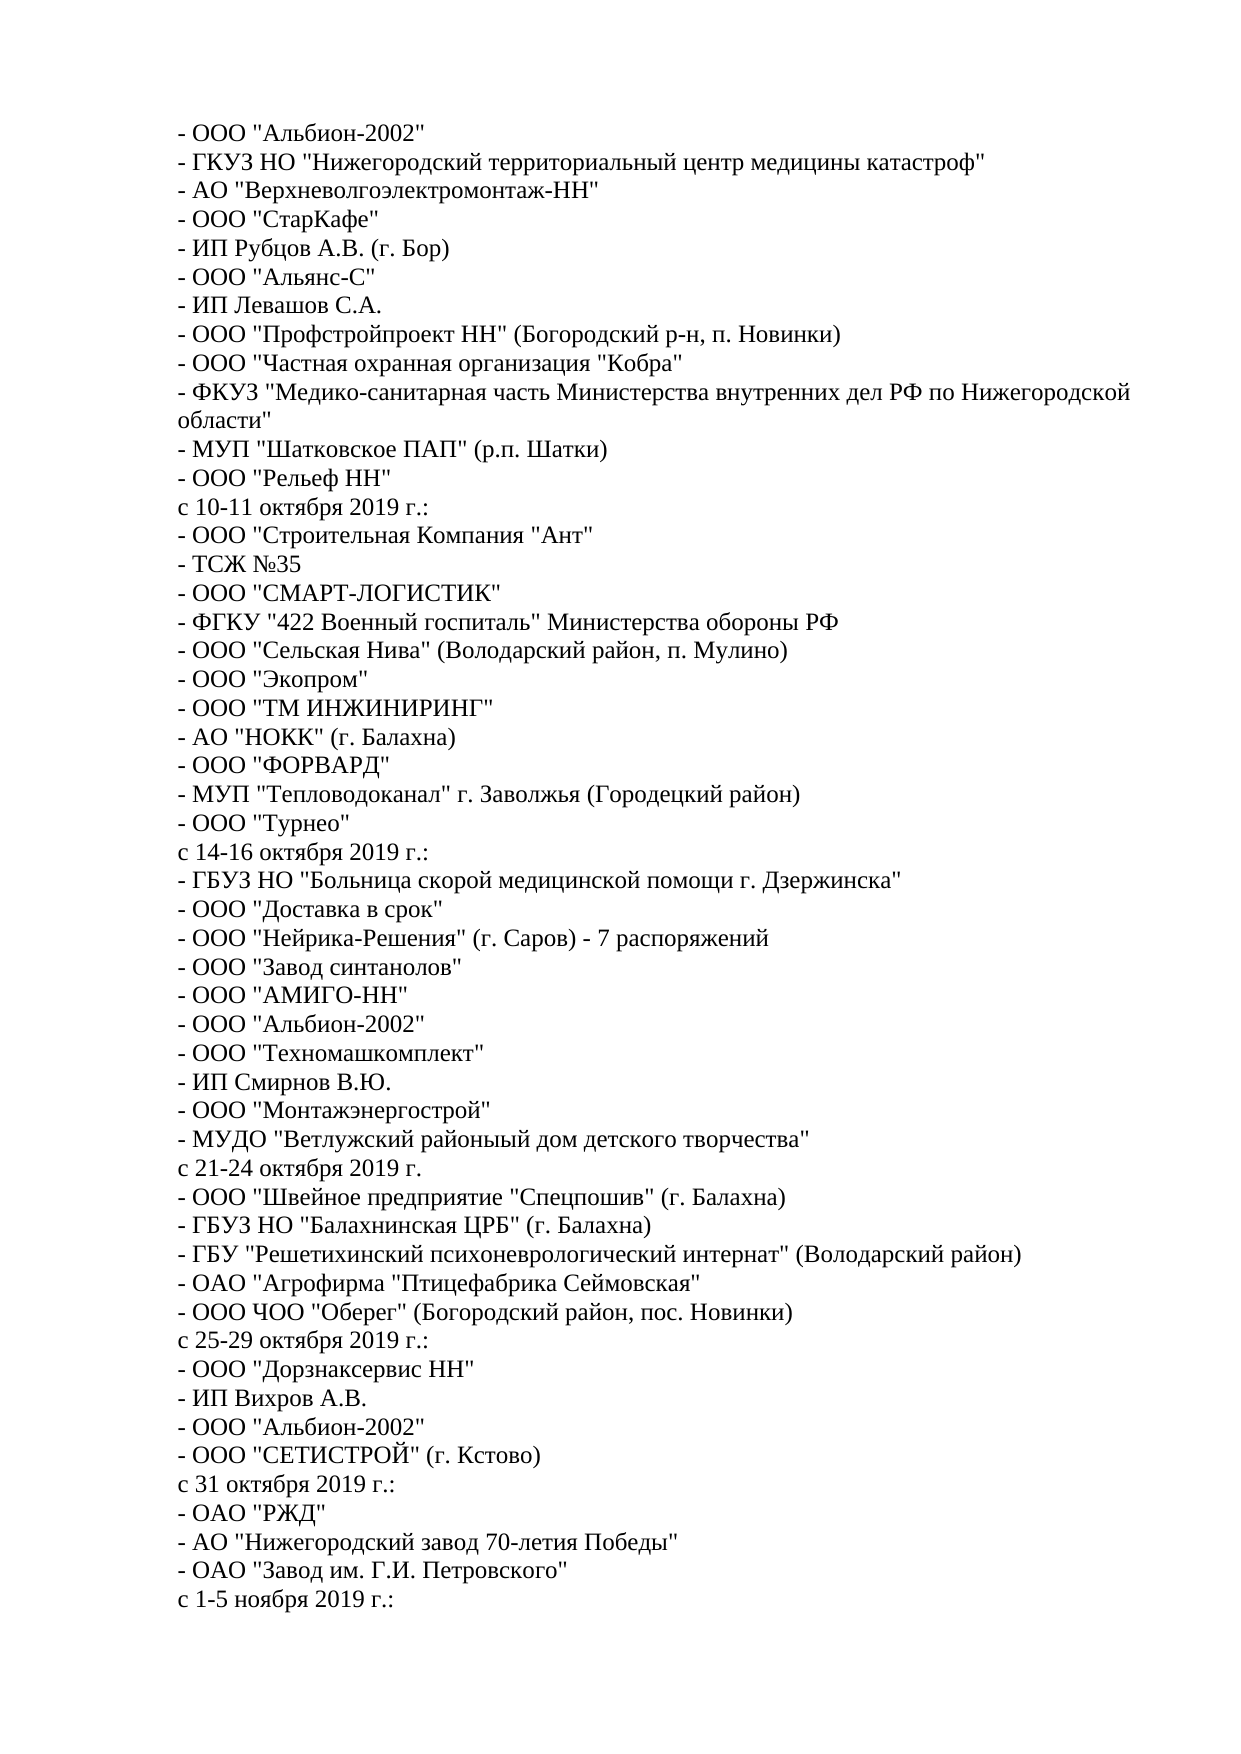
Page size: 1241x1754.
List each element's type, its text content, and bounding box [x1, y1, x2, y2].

text - ООО "Альбион-2002" [177, 1412, 1152, 1441]
text - ООО "Альбион-2002" [177, 118, 1152, 147]
text - ИП Вихров А.В. [177, 1383, 1152, 1412]
text - ОАО "Завод им. Г.И. Петровского" [177, 1556, 1152, 1584]
text - ООО "Монтажэнергострой" [177, 1096, 1152, 1124]
text - ООО "ФОРВАРД" [177, 751, 1152, 779]
text - ООО "СтарКафе" [177, 204, 1152, 233]
text - ИП Смирнов В.Ю. [177, 1067, 1152, 1096]
text - ООО "Дорзнаксервис НН" [177, 1354, 1152, 1383]
text - ИП Левашов С.А. [177, 291, 1152, 319]
text - ОАО "РЖД" [177, 1498, 1152, 1527]
text - МУП "Тепловодоканал" г. Заволжья (Городецкий район) [177, 779, 1152, 808]
text - ОАО "Агрофирма "Птицефабрика Сеймовская" [177, 1268, 1152, 1297]
text - ФКУЗ "Медико-санитарная часть Министерства внутренних дел РФ по Нижегородской области" [177, 377, 1152, 434]
text - ООО "Доставка в срок" [177, 894, 1152, 923]
text - АО "НОКК" (г. Балахна) [177, 722, 1152, 751]
text - МУДО "Ветлужский районыый дом детского творчества" [177, 1124, 1152, 1153]
text - ООО "Нейрика-Решения" (г. Саров) - 7 распоряжений [177, 923, 1152, 952]
text - ФГКУ "422 Военный госпиталь" Министерства обороны РФ [177, 607, 1152, 636]
text с 21-24 октября 2019 г. [177, 1153, 1152, 1182]
text - АО "Верхневолгоэлектромонтаж-НН" [177, 176, 1152, 204]
text - ООО "Альянс-С" [177, 262, 1152, 291]
text - ТСЖ №35 [177, 549, 1152, 578]
text с 31 октября 2019 г.: [177, 1469, 1152, 1498]
text с 1-5 ноября 2019 г.: [177, 1584, 1152, 1613]
text - ООО "ТМ ИНЖИНИРИНГ" [177, 693, 1152, 722]
text - ООО "Завод синтанолов" [177, 952, 1152, 981]
text с 10-11 октября 2019 г.: [177, 492, 1152, 521]
text - ООО "Профстройпроект НН" (Богородский р-н, п. Новинки) [177, 319, 1152, 348]
text - ООО "Строительная Компания "Ант" [177, 521, 1152, 549]
text - ООО "Экопром" [177, 664, 1152, 693]
text - ООО "АМИГО-НН" [177, 981, 1152, 1009]
text - ООО "СЕТИСТРОЙ" (г. Кстово) [177, 1441, 1152, 1469]
text с 25-29 октября 2019 г.: [177, 1326, 1152, 1354]
text - ИП Рубцов А.В. (г. Бор) [177, 233, 1152, 262]
text - ООО ЧОО "Оберег" (Богородский район, пос. Новинки) [177, 1297, 1152, 1326]
text - АО "Нижегородский завод 70-летия Победы" [177, 1527, 1152, 1556]
text - ГБУ "Решетихинский психоневрологический интернат" (Володарский район) [177, 1239, 1152, 1268]
text - МУП "Шатковское ПАП" (р.п. Шатки) [177, 434, 1152, 463]
text - ООО "Частная охранная организация "Кобра" [177, 348, 1152, 377]
text - ООО "Турнео" [177, 808, 1152, 837]
text - ООО "Швейное предприятие "Спецпошив" (г. Балахна) [177, 1182, 1152, 1211]
text - ООО "Сельская Нива" (Володарский район, п. Мулино) [177, 636, 1152, 664]
text - ООО "СМАРТ-ЛОГИСТИК" [177, 578, 1152, 607]
text с 14-16 октября 2019 г.: [177, 837, 1152, 866]
text - ГБУЗ НО "Балахнинская ЦРБ" (г. Балахна) [177, 1211, 1152, 1239]
text - ООО "Рельеф НН" [177, 463, 1152, 492]
text - ООО "Альбион-2002" [177, 1009, 1152, 1038]
text - ГКУЗ НО "Нижегородский территориальный центр медицины катастроф" [177, 147, 1152, 176]
text - ООО "Техномашкомплект" [177, 1038, 1152, 1067]
text - ГБУЗ НО "Больница скорой медицинской помощи г. Дзержинска" [177, 866, 1152, 894]
